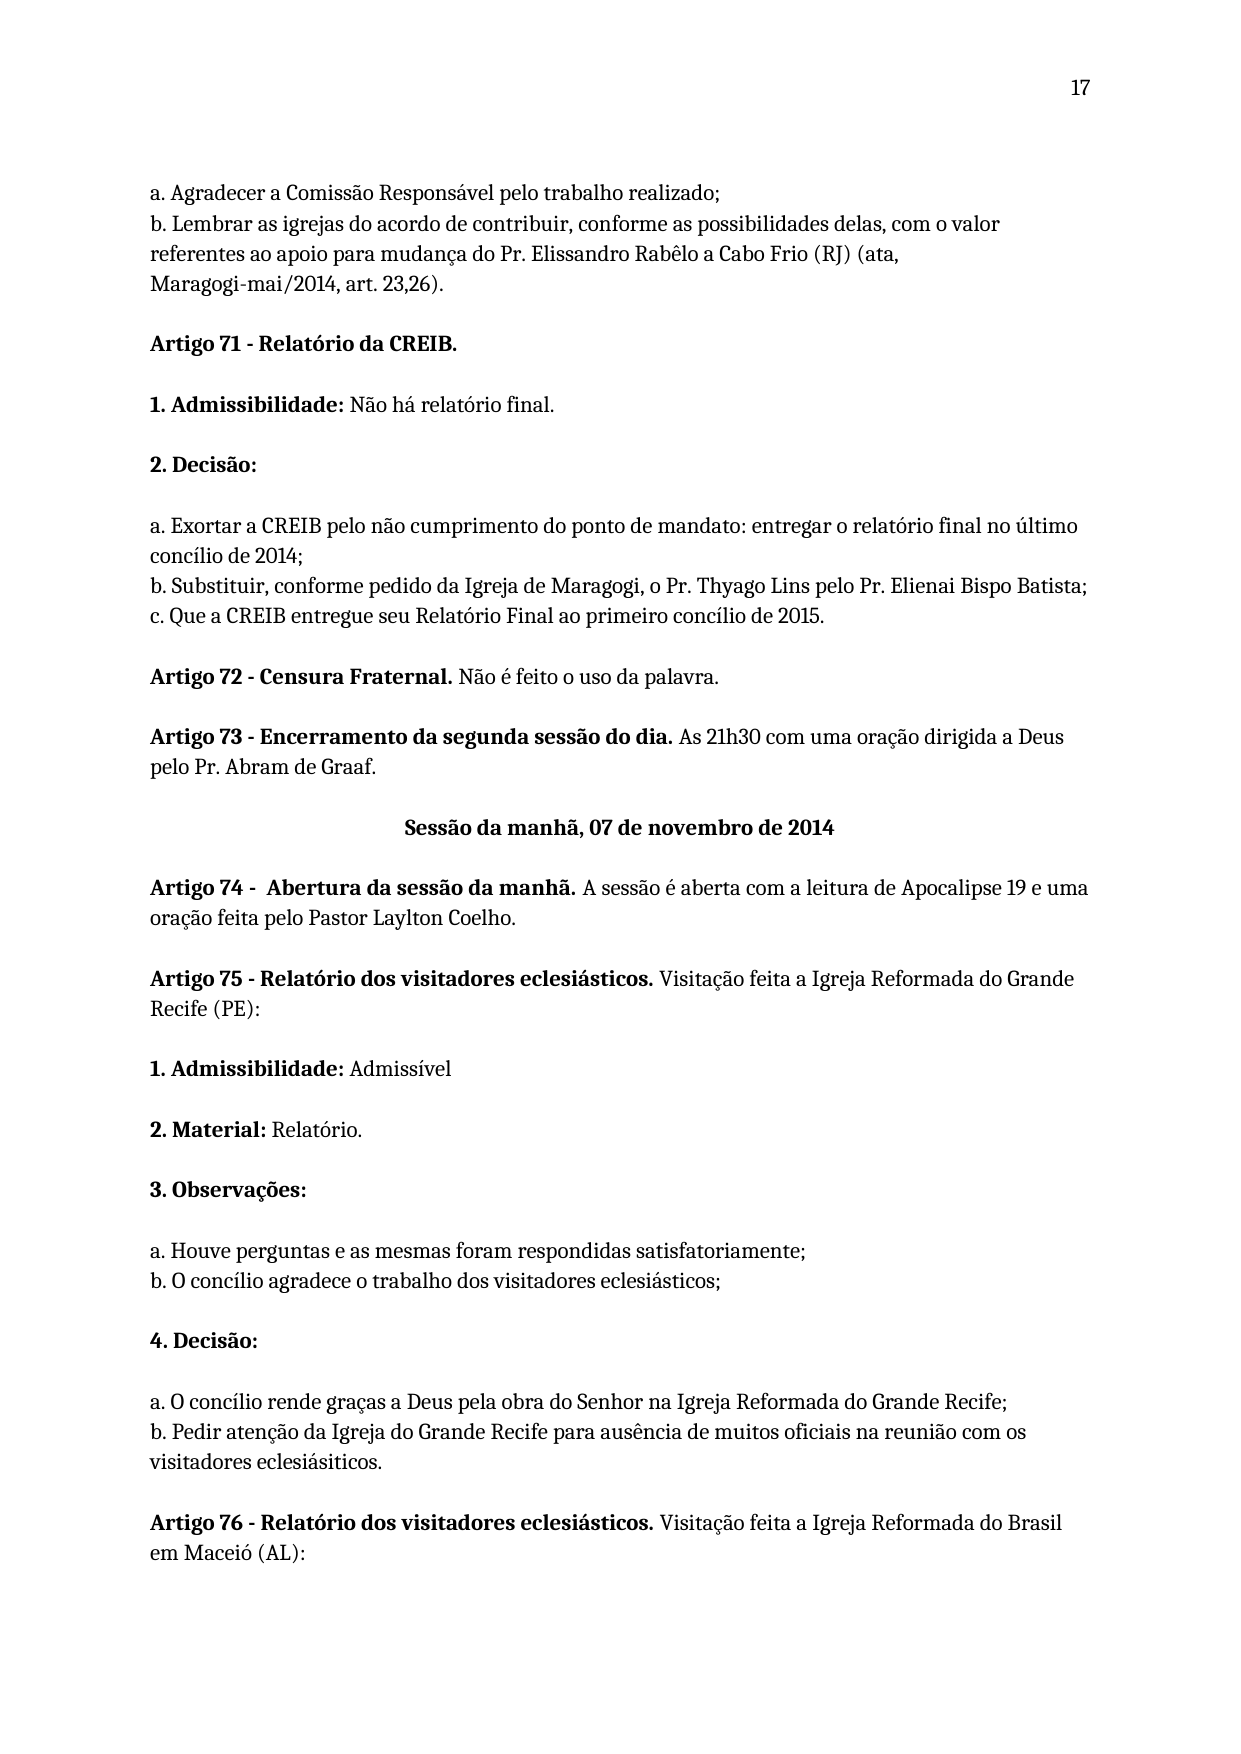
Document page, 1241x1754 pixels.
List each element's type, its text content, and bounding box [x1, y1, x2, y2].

text b. Lembrar as igrejas do acordo de contribuir, conforme as possibilidades delas, com o valor referentes ao apoio para mudança do Pr. Elissandro Rabêlo a Cabo Frio (RJ) (ata, Maragogi-mai/2014, art. 23,26). [150, 210, 1090, 297]
text a. Agradecer a Comissão Responsável pelo trabalho realizado; [150, 180, 1090, 207]
text Artigo 72 - Censura Fraternal. Não é feito o uso da palavra. [150, 663, 1090, 690]
text Artigo 75 - Relatório dos visitadores eclesiásticos. Visitação feita a Igreja Reformada do Grande Recife (PE): [150, 966, 1090, 1022]
text Sessão da manhã, 07 de novembro de 2014 [150, 814, 1090, 841]
text 2. Material: Relatório. [150, 1117, 1090, 1143]
text b. O concílio agradece o trabalho dos visitadores eclesiásticos; [150, 1268, 1090, 1294]
text 1. Admissibilidade: Admissível [150, 1056, 1090, 1083]
text Artigo 73 - Encerramento da segunda sessão do dia. As 21h30 com uma oração dirigida a Deus pelo Pr. Abram de Graaf. [150, 724, 1090, 781]
text a. Exortar a CREIB pelo não cumprimento do ponto de mandato: entregar o relatório final no último concílio de 2014; [150, 512, 1090, 569]
text c. Que a CREIB entregue seu Relatório Final ao primeiro concílio de 2015. [150, 603, 1090, 629]
text Artigo 74 - Abertura da sessão da manhã. A sessão é aberta com a leitura de Apocalipse 19 e uma oração feita pelo Pastor Laylton Coelho. [150, 875, 1090, 932]
text 3. Observações: [150, 1177, 1090, 1203]
text 2. Decisão: [150, 452, 1090, 478]
text Artigo 71 - Relatório da CREIB. [150, 331, 1090, 358]
text a. O concílio rende graças a Deus pela obra do Senhor na Igreja Reformada do Grande Recife; [150, 1388, 1090, 1415]
text b. Pedir atenção da Igreja do Grande Recife para ausência de muitos oficiais na reunião com os visitadores eclesiásiticos. [150, 1419, 1090, 1475]
text 4. Decisão: [150, 1328, 1090, 1354]
text Artigo 76 - Relatório dos visitadores eclesiásticos. Visitação feita a Igreja Reformada do Brasil em Maceió (AL): [150, 1509, 1090, 1566]
text 1. Admissibilidade: Não há relatório final. [150, 392, 1090, 418]
text b. Substituir, conforme pedido da Igreja de Maragogi, o Pr. Thyago Lins pelo Pr. Elienai Bispo Batista; [150, 573, 1090, 599]
text a. Houve perguntas e as mesmas foram respondidas satisfatoriamente; [150, 1237, 1090, 1264]
